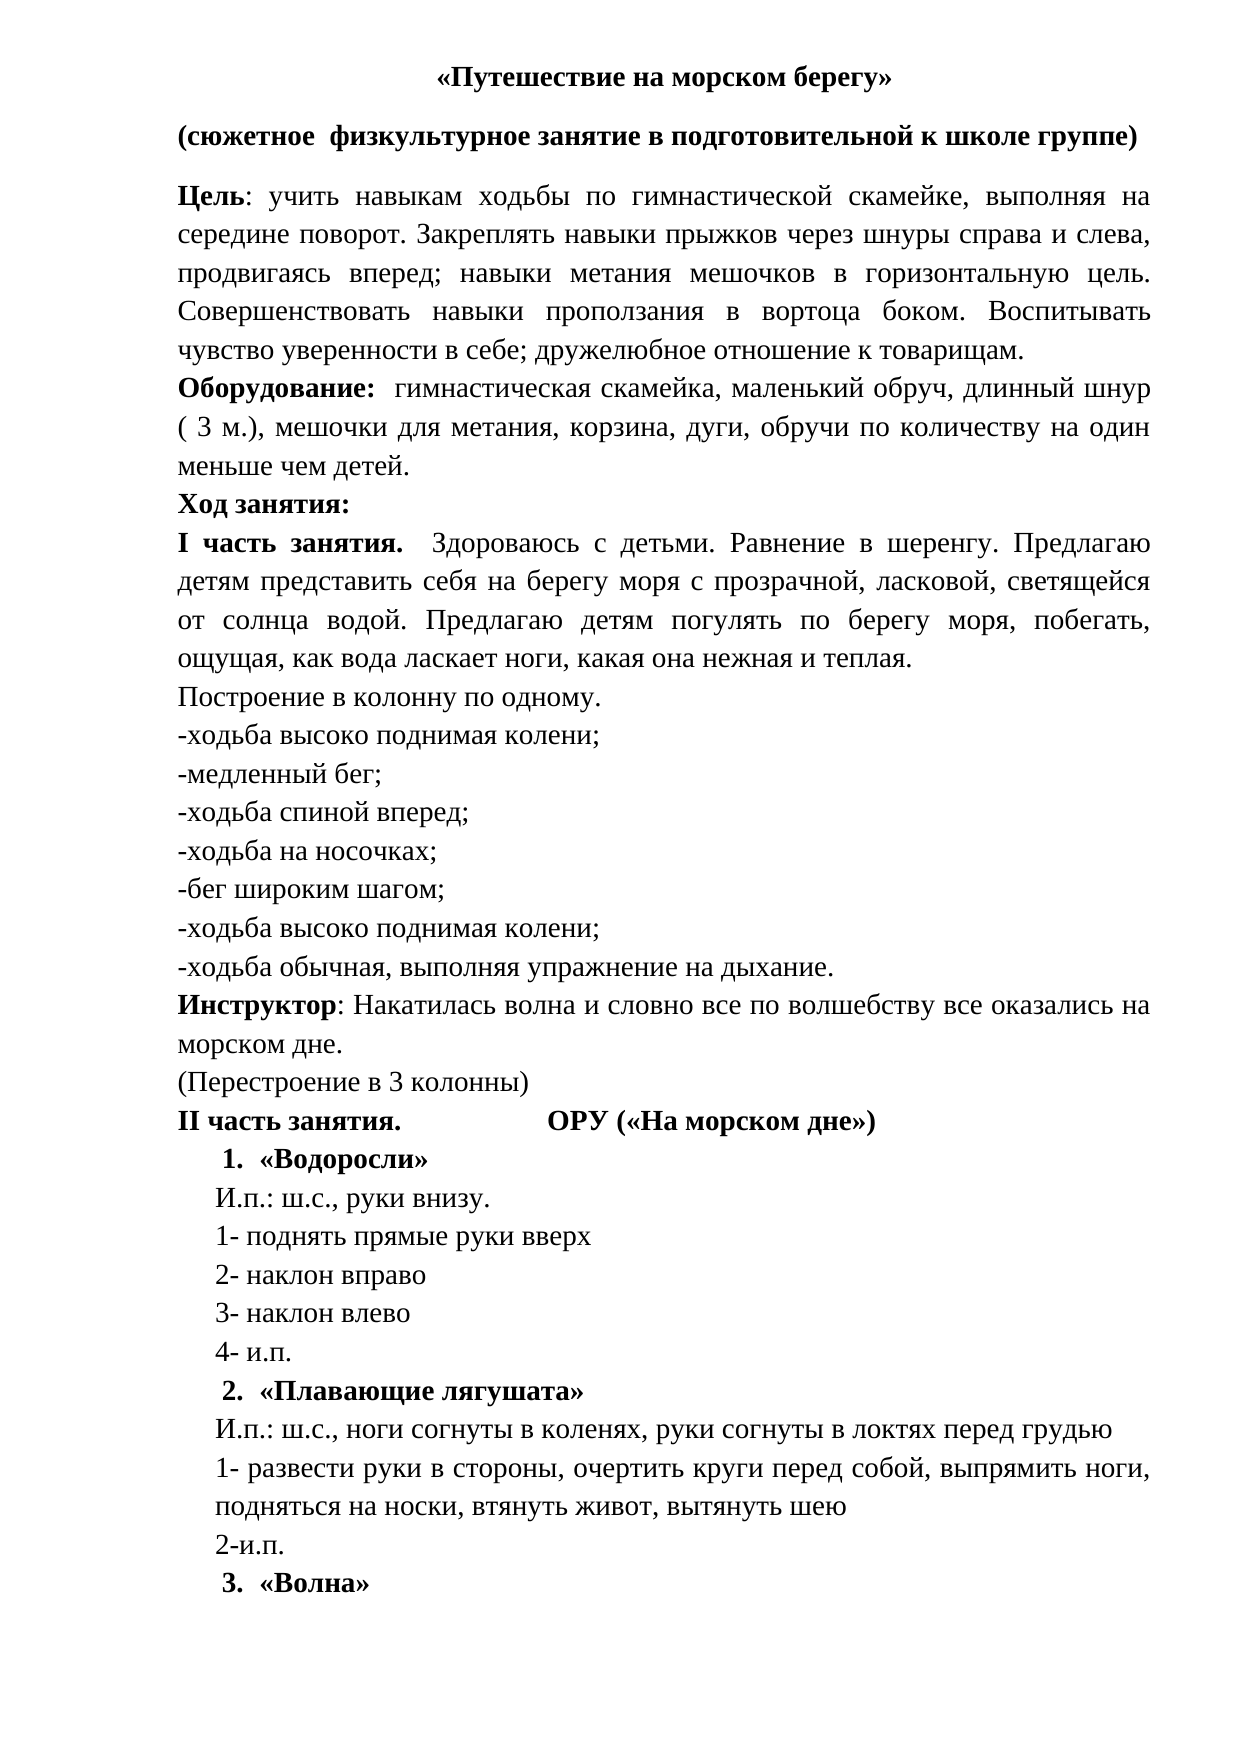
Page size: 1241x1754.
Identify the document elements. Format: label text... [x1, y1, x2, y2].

text 2-и.п. [215, 1527, 1152, 1560]
text -ходьба спиной вперед; [177, 794, 1152, 828]
text -бег широким шагом; [177, 872, 1152, 905]
list «Волна» [222, 1565, 1152, 1599]
text -ходьба высоко поднимая колени; [177, 717, 1152, 751]
text Ход занятия: [177, 486, 1152, 520]
text I часть занятия. Здороваюсь с детьми. Равнение в шеренгу. Предлагаю детям представить себя на берегу моря с прозрачной, ласковой, светящейся от солнца водой. Предлагаю детям погулять по берегу моря, побегать, ощущая, как вода ласкает ноги, какая она нежная и теплая. [177, 525, 1152, 674]
text 3- наклон влево [215, 1296, 1152, 1329]
text 1- поднять прямые руки вверх [215, 1218, 1152, 1252]
list «Плавающие лягушата» [222, 1373, 1152, 1406]
text -ходьба обычная, выполняя упражнение на дыхание. [177, 949, 1152, 982]
text II часть занятия. ОРУ («На морском дне») [177, 1103, 1152, 1136]
text 2- наклон вправо [215, 1257, 1152, 1291]
text (cюжетное физкультурное занятие в подготовительной к школе группе) [177, 118, 1152, 152]
text -ходьба высоко поднимая колени; [177, 910, 1152, 944]
text Инструктор: Накатилась волна и словно все по волшебству все оказались на морском дне. [177, 987, 1152, 1059]
text Построение в колонну по одному. [177, 679, 1152, 712]
list «Водоросли» [222, 1141, 1152, 1175]
text 1- развести руки в стороны, очертить круги перед собой, выпрямить ноги, подняться на носки, втянуть живот, вытянуть шею [215, 1450, 1152, 1522]
text Оборудование: гимнастическая скамейка, маленький обруч, длинный шнур ( 3 м.), мешочки для метания, корзина, дуги, обручи по количеству на один меньше чем детей. [177, 371, 1152, 481]
text «Путешествие на морском берегу» [177, 59, 1152, 93]
text -медленный бег; [177, 756, 1152, 789]
text 4- и.п. [215, 1334, 1152, 1368]
text Цель: учить навыкам ходьбы по гимнастической скамейке, выполняя на середине поворот. Закреплять навыки прыжков через шнуры справа и слева, продвигаясь вперед; навыки метания мешочков в горизонтальную цель. Совершенствовать навыки проползания в вортоца боком. Воспитывать чувство уверенности в себе; дружелюбное отношение к товарищам. [177, 178, 1152, 366]
text И.п.: ш.с., ноги согнуты в коленях, руки согнуты в локтях перед грудью [215, 1411, 1152, 1445]
text -ходьба на носочках; [177, 833, 1152, 867]
text (Перестроение в 3 колонны) [177, 1064, 1152, 1098]
text И.п.: ш.с., руки внизу. [215, 1180, 1152, 1213]
